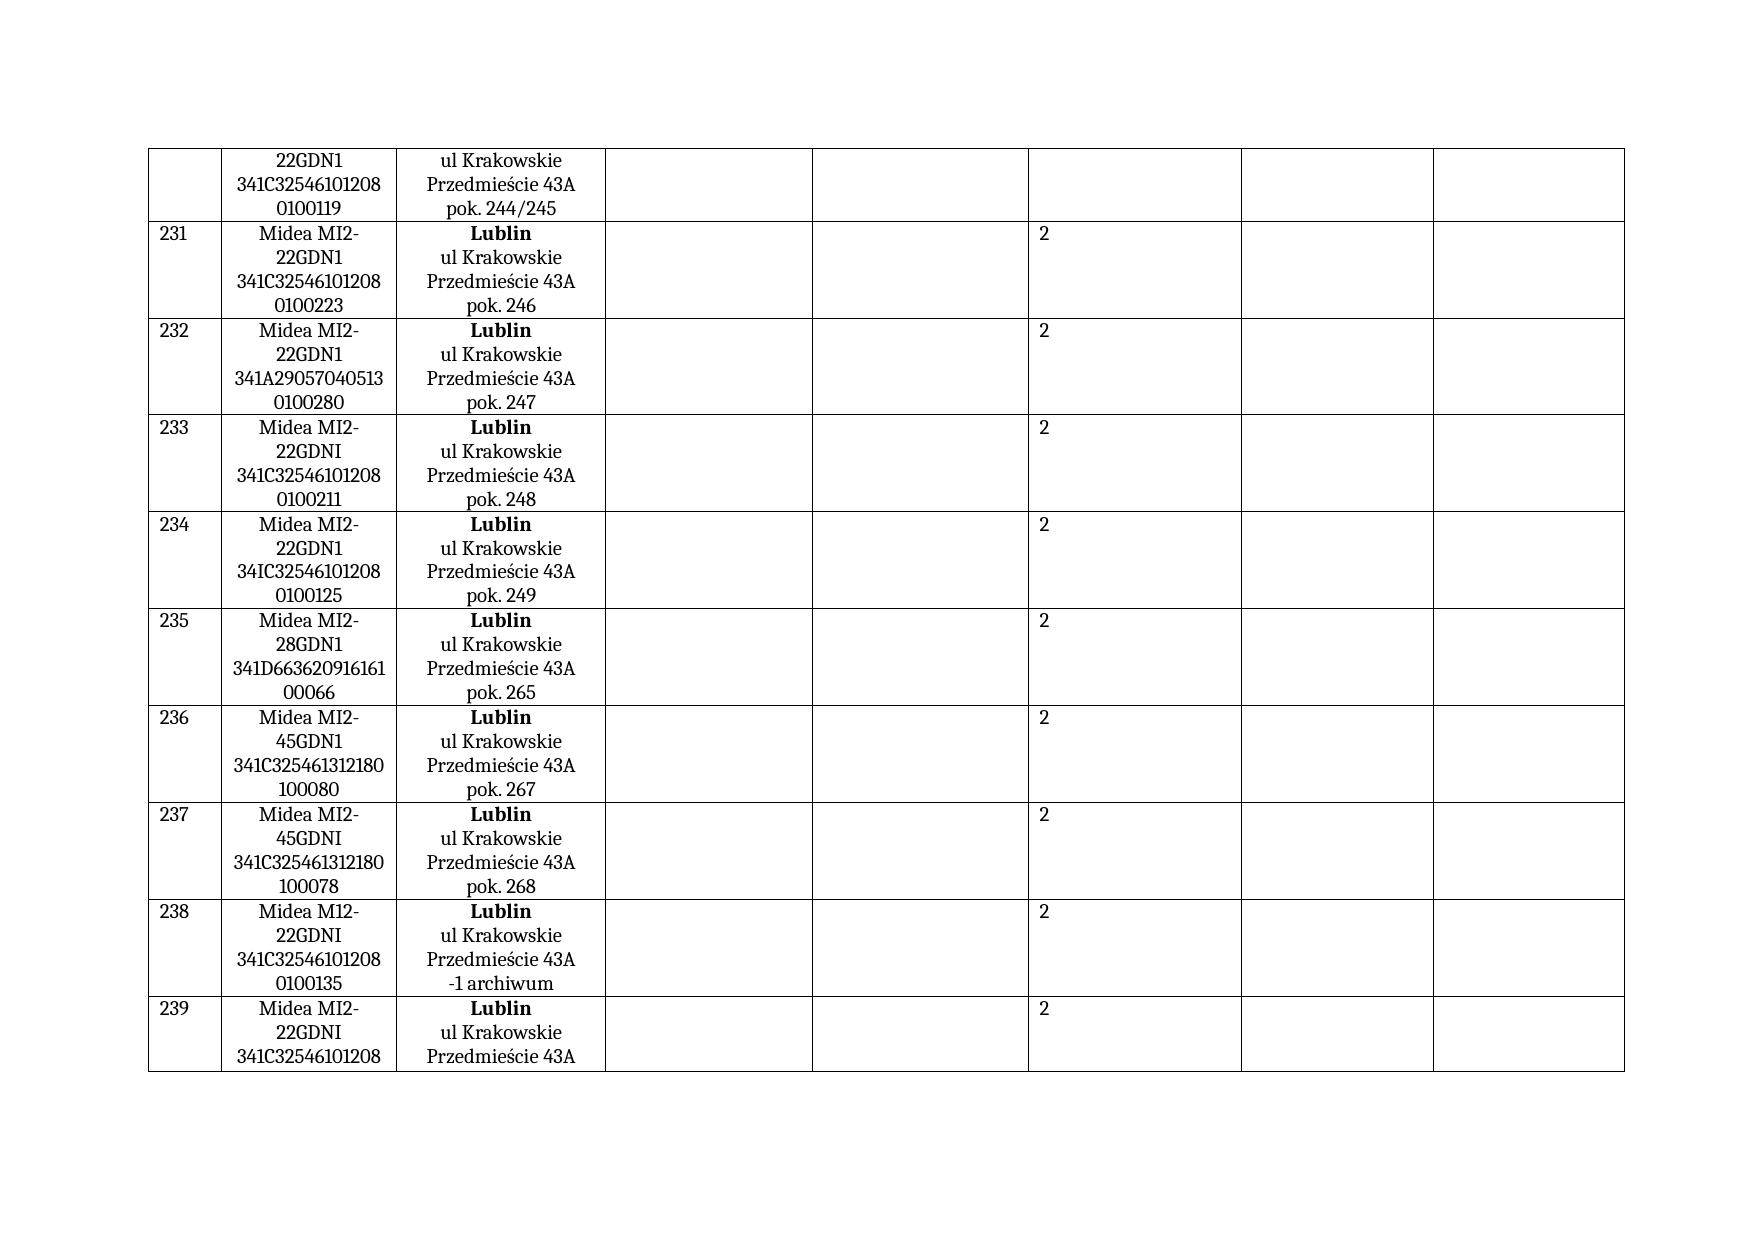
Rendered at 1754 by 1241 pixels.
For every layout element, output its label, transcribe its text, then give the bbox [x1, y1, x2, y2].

table_cell [1242, 319, 1433, 414]
table_cell [606, 900, 812, 996]
table_cell [149, 319, 221, 414]
table_cell [1242, 803, 1433, 899]
table_cell [1434, 900, 1624, 996]
table_cell [1242, 512, 1433, 608]
table_cell [813, 997, 1028, 1071]
table_cell [1242, 997, 1433, 1071]
table_cell [606, 803, 812, 899]
table_cell [813, 415, 1028, 511]
table_cell [149, 512, 221, 608]
table_cell [1242, 415, 1433, 511]
table_cell [813, 512, 1028, 608]
table_cell [606, 706, 812, 802]
table_cell [149, 803, 221, 899]
table_cell Midea MI2-22GDN1 341A290570405130100280 [222, 319, 396, 414]
table_cell Midea MI2-45GDNI 341C325461312180100078 [222, 803, 396, 899]
table_cell Lublin ul Krakowskie Przedmieście 43A pok. 265 [397, 609, 605, 705]
table_cell 2 [1029, 997, 1241, 1071]
table_cell [149, 706, 221, 802]
table_cell 2 [1029, 900, 1241, 996]
table_cell [813, 706, 1028, 802]
table_cell Midea MI2-22GDN1 341C325461012080100223 [222, 222, 396, 317]
table_cell Lublin ul Krakowskie Przedmieście 43A pok. 248 [397, 415, 605, 511]
table_cell [1434, 319, 1624, 414]
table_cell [222, 997, 396, 1071]
table_cell [813, 609, 1028, 705]
table_cell [813, 900, 1028, 996]
table_cell [1242, 222, 1433, 317]
table_cell [1434, 706, 1624, 802]
table_cell Lublin ul Krakowskie Przedmieście 43A pok. 268 [397, 803, 605, 899]
table_cell [813, 803, 1028, 899]
table_cell [1434, 997, 1624, 1071]
table_cell 2 [1029, 319, 1241, 414]
table_cell [606, 149, 812, 221]
table_cell [1242, 900, 1433, 996]
table_cell 2 [1029, 222, 1241, 317]
table_cell [606, 319, 812, 414]
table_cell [397, 997, 605, 1071]
table_cell 2 [1029, 706, 1241, 802]
table_cell Lublin ul Krakowskie Przedmieście 43A pok. 267 [397, 706, 605, 802]
table_cell 2 [1029, 803, 1241, 899]
table_cell [149, 415, 221, 511]
table_cell 2 [1029, 149, 1241, 221]
table_cell [149, 222, 221, 317]
table_cell [149, 149, 221, 221]
table_cell [606, 609, 812, 705]
table_cell [1242, 706, 1433, 802]
table_cell [606, 997, 812, 1071]
table_cell [149, 900, 221, 996]
table_cell [606, 512, 812, 608]
table_cell 2 [1029, 609, 1241, 705]
table_cell [1434, 512, 1624, 608]
table_cell Lublin ul Krakowskie Przedmieście 43A pok. 247 [397, 319, 605, 414]
table_cell Lublin ul Krakowskie Przedmieście 43A pok. 246 [397, 222, 605, 317]
table_cell [1434, 609, 1624, 705]
table_cell [1434, 415, 1624, 511]
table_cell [397, 900, 605, 996]
table_cell [149, 609, 221, 705]
table_cell [1434, 149, 1624, 221]
table_cell [813, 222, 1028, 317]
table_cell [606, 222, 812, 317]
table_cell [1434, 803, 1624, 899]
table_cell [813, 319, 1028, 414]
table_cell [1434, 222, 1624, 317]
table_cell Lublin ul Krakowskie Przedmieście 43A pok. 249 [397, 512, 605, 608]
table_cell Midea MI2-22GDNI 341C325461012080100211 [222, 415, 396, 511]
table_cell [1242, 149, 1433, 221]
table_cell [1242, 609, 1433, 705]
table_cell Midea MI2-45GDN1 341C325461312180100080 [222, 706, 396, 802]
table_cell Midea MI2-22GDN1 34IC325461012080100125 [222, 512, 396, 608]
table_cell [149, 997, 221, 1071]
table_cell 2 [1029, 415, 1241, 511]
table_cell [606, 415, 812, 511]
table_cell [222, 149, 396, 221]
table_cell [397, 149, 605, 221]
table_cell Midea MI2-28GDN1 341D66362091616100066 [222, 609, 396, 705]
table_cell Midea M12-22GDNI 341C325461012080100135 [222, 900, 396, 996]
table_cell 2 [1029, 512, 1241, 608]
table_cell [813, 149, 1028, 221]
